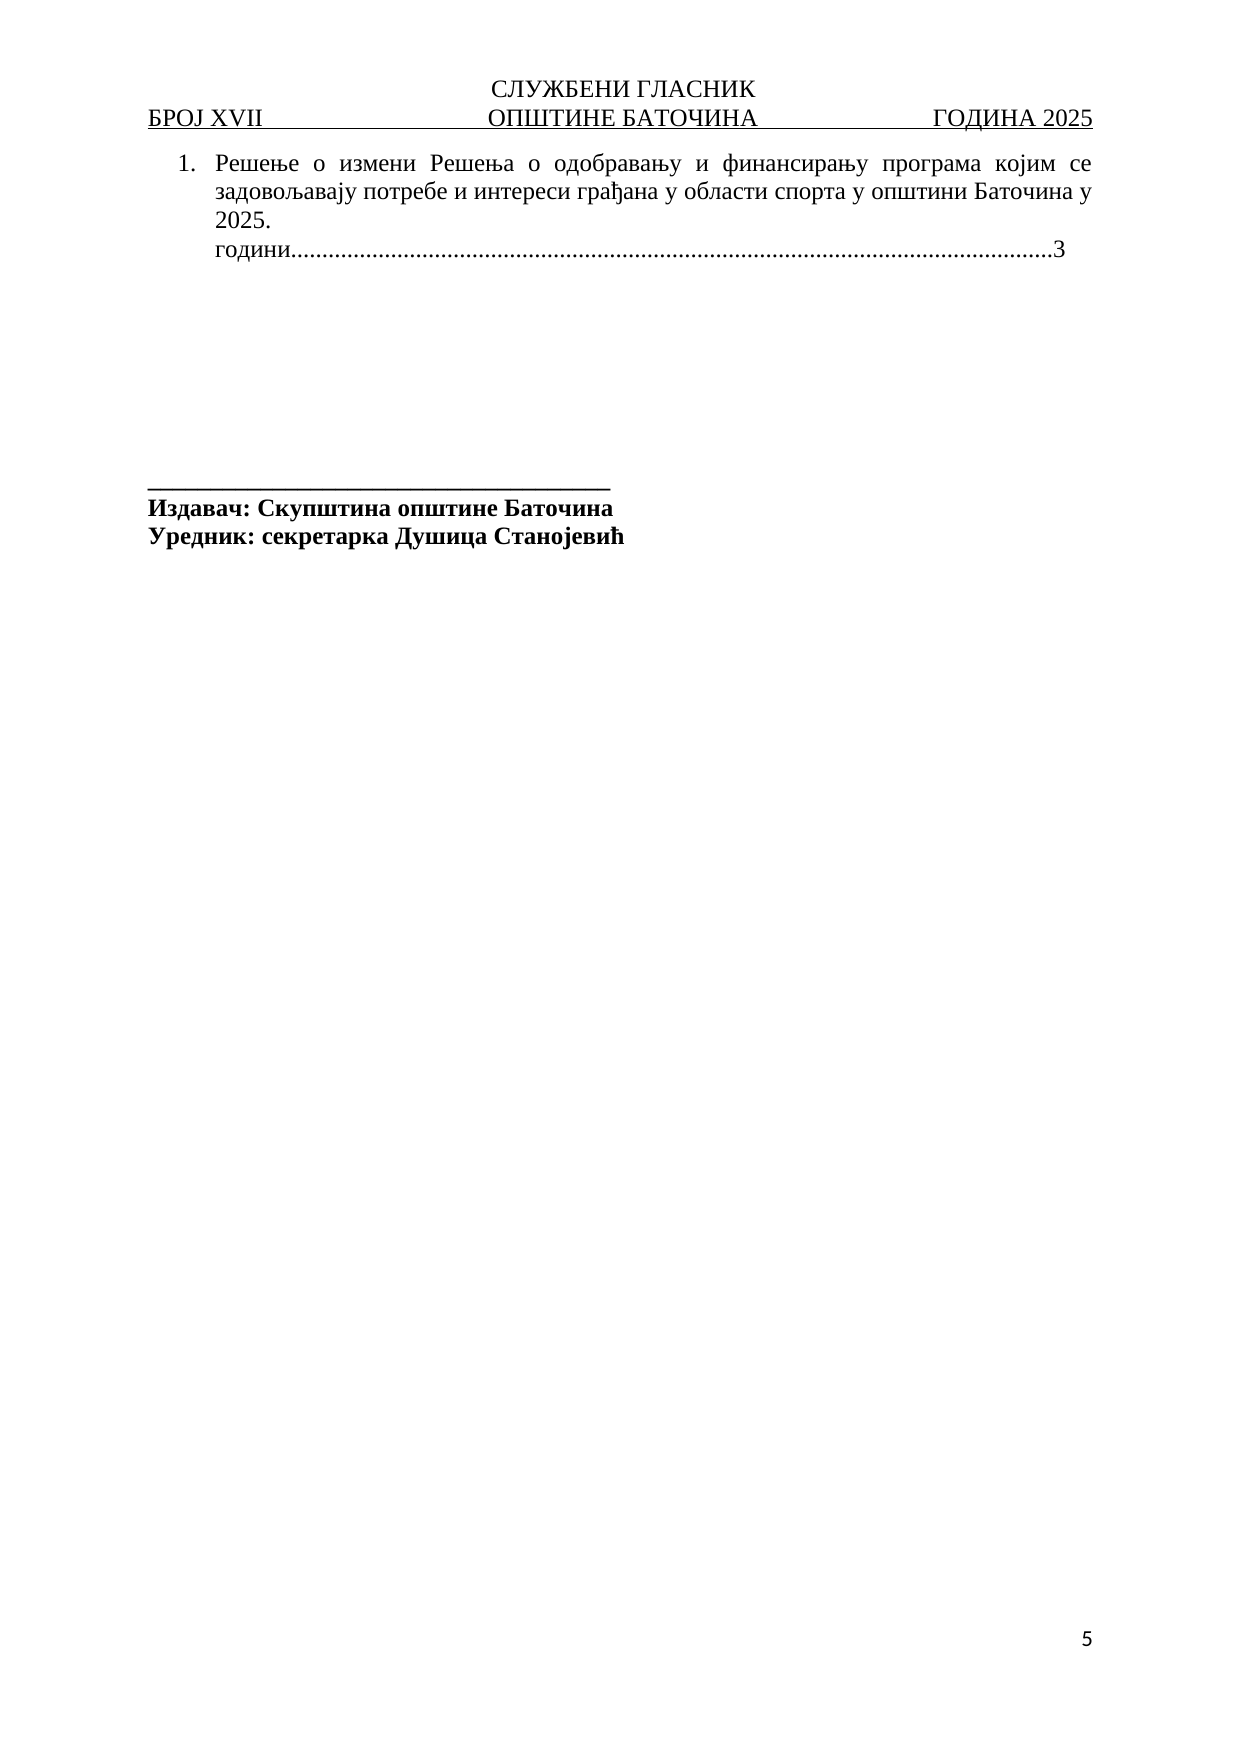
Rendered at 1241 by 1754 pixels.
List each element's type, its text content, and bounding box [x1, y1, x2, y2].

text Издавач: Скупштина општине Баточина [148, 493, 1092, 521]
text _____________________________________ [148, 464, 1092, 493]
list Решење о измени Решења о одобравању и финансирању програма којим се задовољавају потребе и интереси грађана у области спорта у општини Баточина у 2025. години..........................................................................................................................3 [177, 148, 1092, 263]
text Уредник: секретарка Душица Станојевић [148, 521, 1092, 550]
